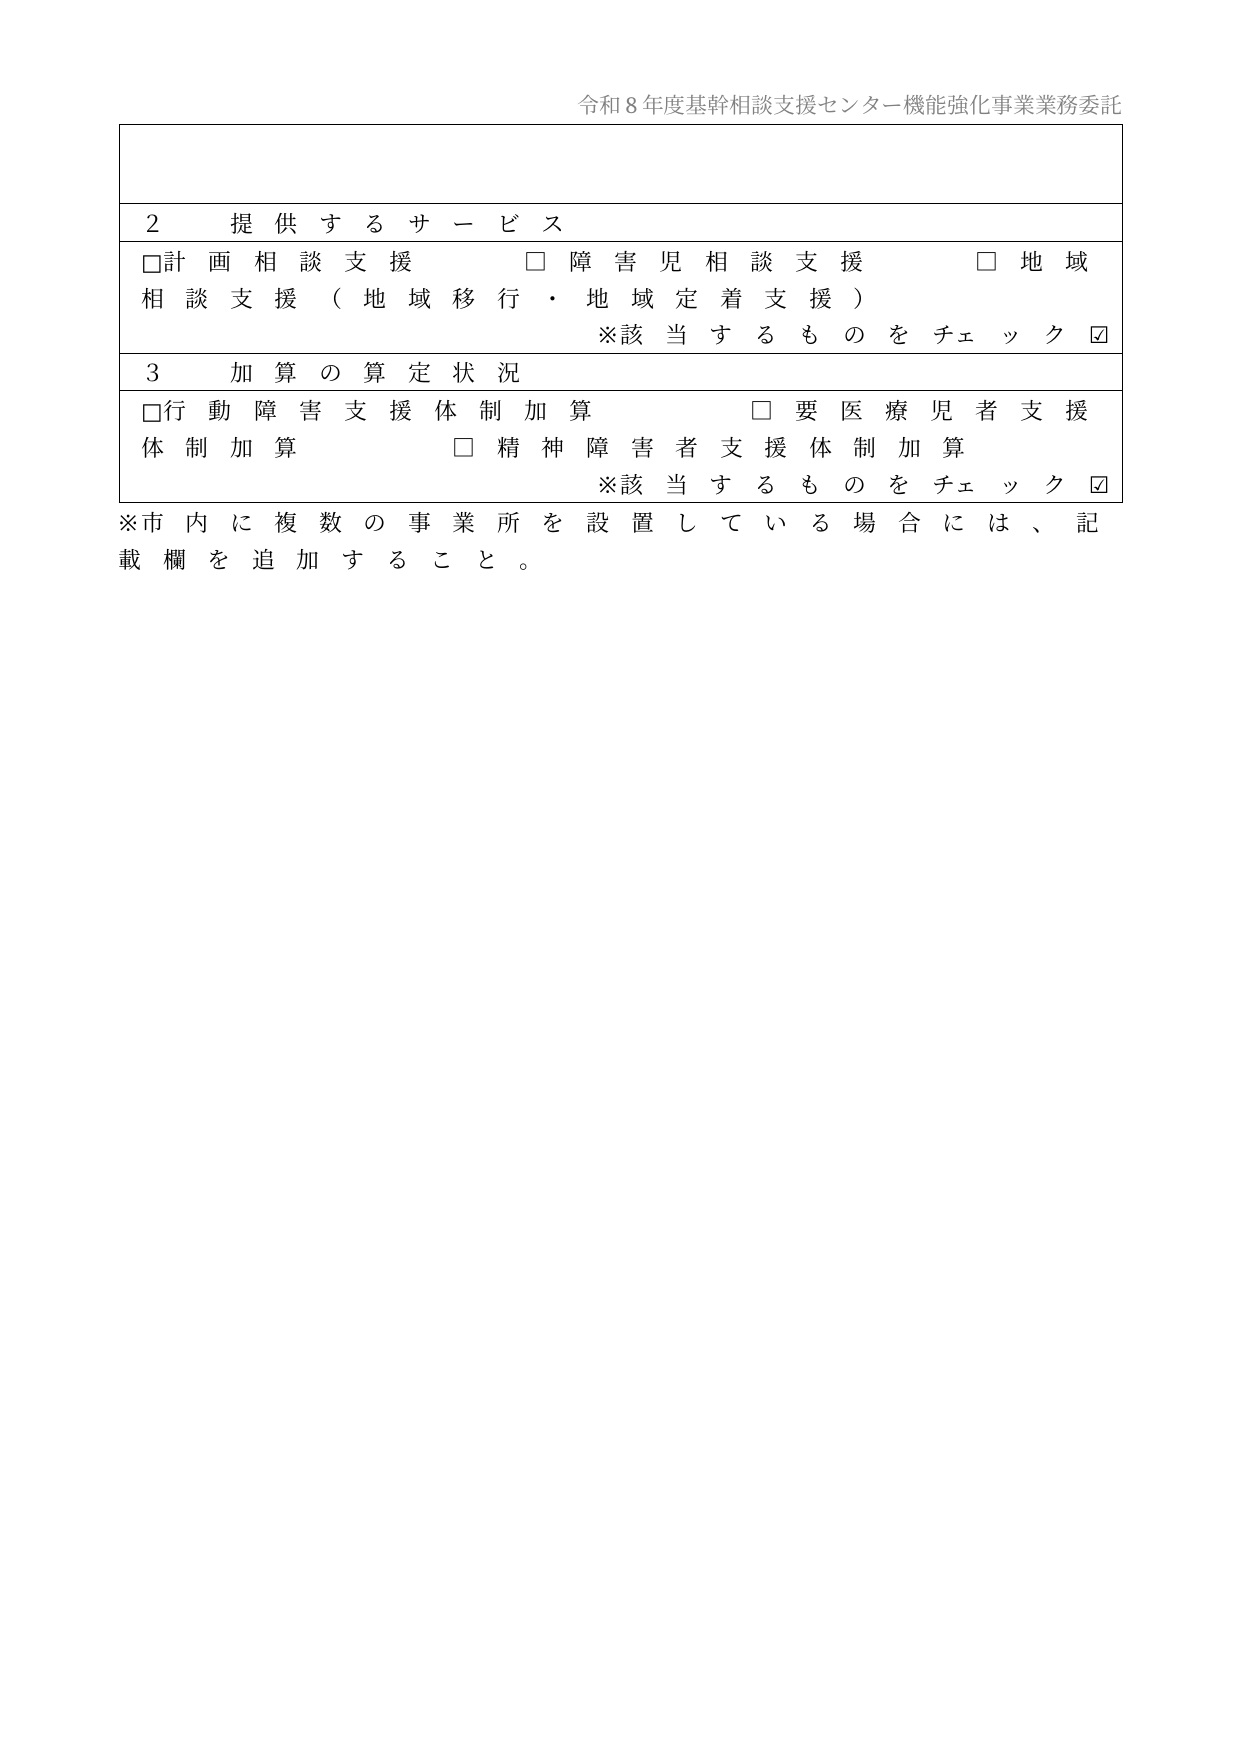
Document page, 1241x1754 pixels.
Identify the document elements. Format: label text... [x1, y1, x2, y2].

table_cell □行動障害支援体制加算 □要医療児者支援体制加算 □精神障害者支援体制加算 ※該当するものをチェック☑ [120, 391, 1122, 502]
text ※市内に複数の事業所を設置している場合には、記載欄を追加すること。 [118, 503, 1122, 577]
table_cell □計画相談支援 □障害児相談支援 □地域相談支援（地域移行・地域定着支援） ※該当するものをチェック☑ [120, 242, 1122, 352]
table_cell ２ 提供するサービス [120, 204, 1122, 241]
table_cell ３ 加算の算定状況 [120, 354, 1122, 390]
table_cell [120, 125, 1122, 203]
